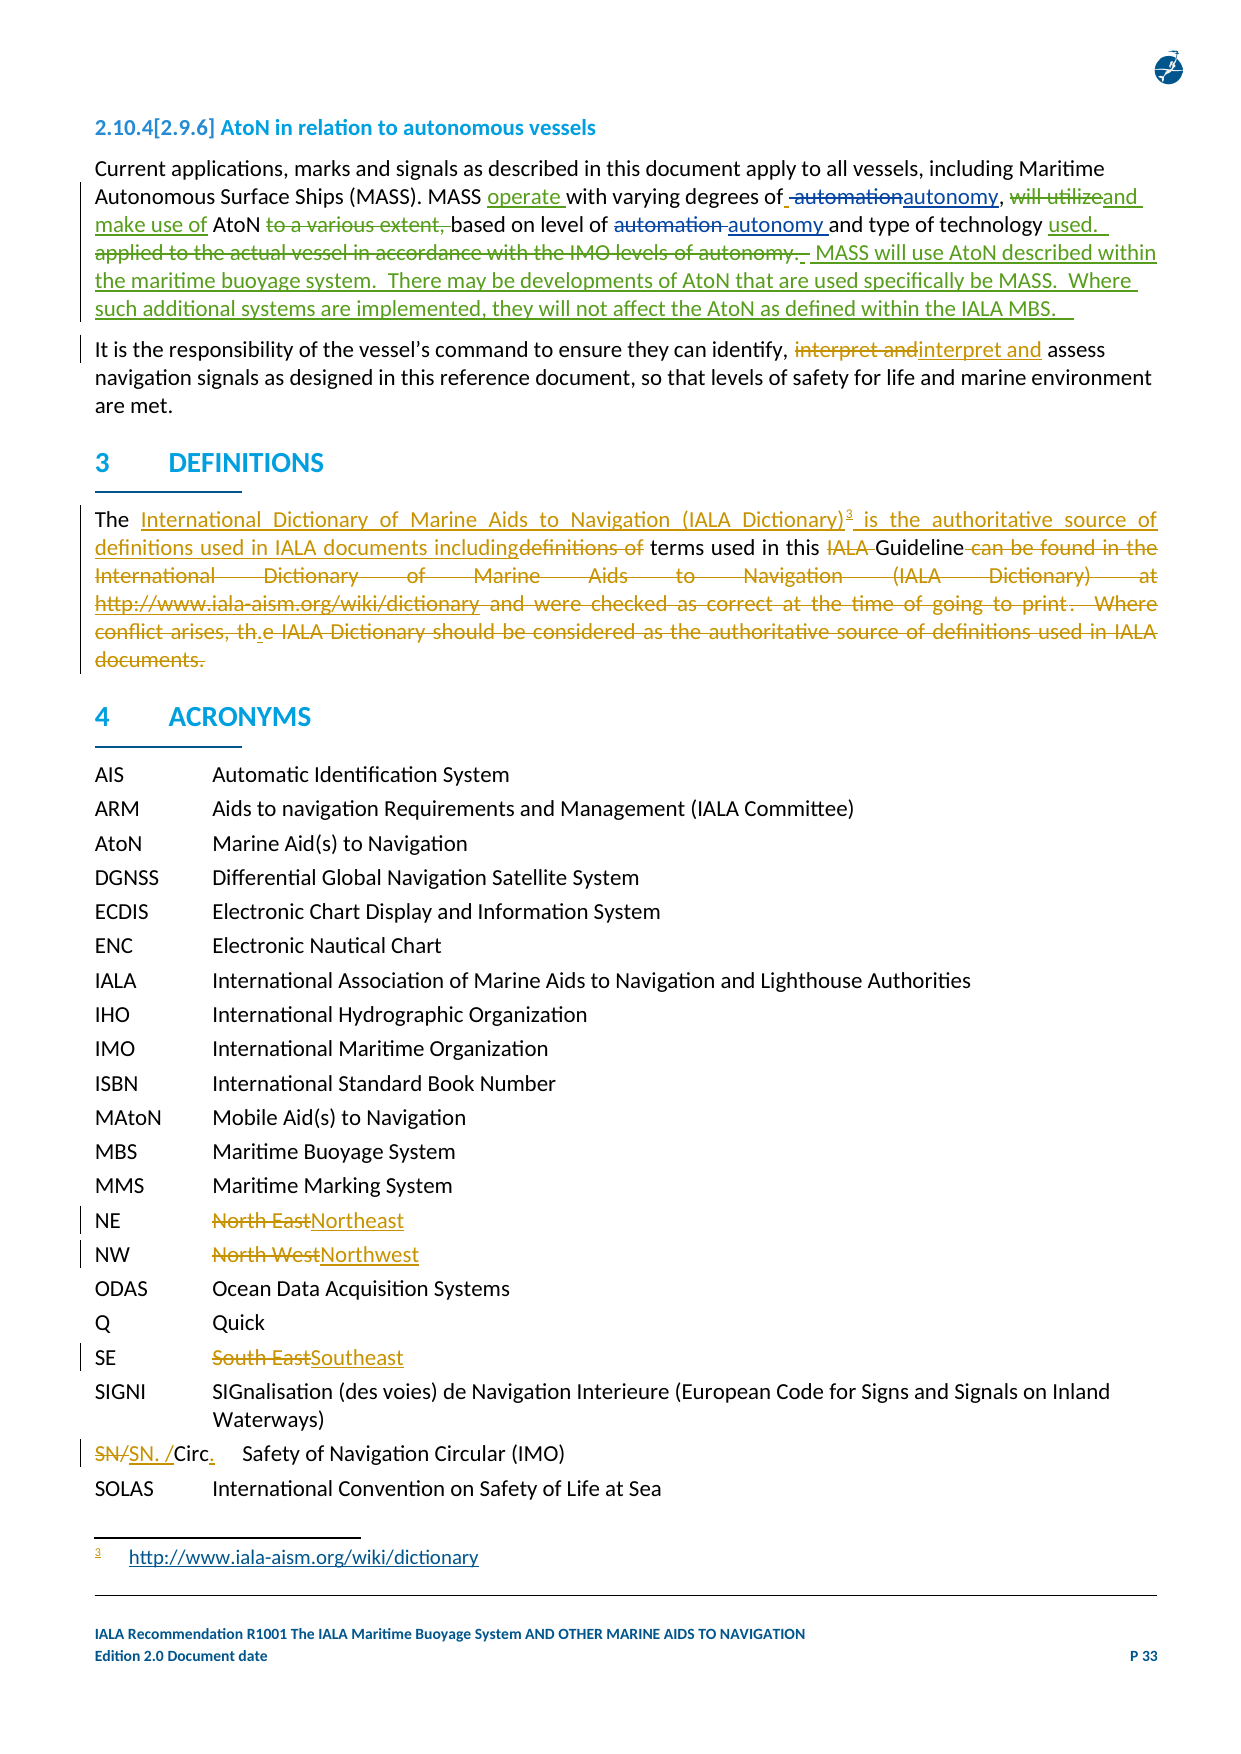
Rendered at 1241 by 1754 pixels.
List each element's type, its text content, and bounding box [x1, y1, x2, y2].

text MBS Maritime Buoyage System [94, 1137, 1155, 1165]
text IALA International Association of Marine Aids to Navigation and Lighthouse Authorities [94, 966, 1155, 994]
text Q Quick [94, 1308, 1155, 1337]
text The terms used in this Guideline [94, 578, 1157, 673]
subtitle AtoN in relation to autonomous vessels [94, 113, 1157, 142]
text ECDIS Electronic Chart Display and Information System [94, 897, 1155, 925]
text IHO International Hydrographic Organization [94, 1000, 1155, 1028]
text ARM Aids to navigation Requirements and Management (IALA Committee) [94, 794, 1155, 822]
text IMO International Maritime Organization [94, 1034, 1155, 1062]
text DGNSS Differential Global Navigation Satellite System [94, 863, 1155, 891]
text Circ Safety of Navigation Circular (IMO) [94, 1439, 1155, 1467]
text NE [94, 1206, 1155, 1234]
text MAtoN Mobile Aid(s) to Navigation [94, 1103, 1155, 1131]
text MMS Maritime Marking System [94, 1171, 1155, 1199]
text SOLAS International Convention on Safety of Life at Sea [94, 1474, 1155, 1502]
text The terms used in this Guideline [94, 505, 1157, 577]
subtitle ACRONYMS [94, 698, 1157, 734]
text SE [94, 1343, 1155, 1371]
text ISBN International Standard Book Number [94, 1069, 1155, 1097]
picture [1123, 0, 1241, 119]
text NW [94, 1240, 1155, 1268]
text SIGNI SIGnalisation (des voies) de Navigation Interieure (European Code for Signs and Signals on Inland Waterways) [94, 1377, 1155, 1433]
text AIS Automatic Identification System [94, 760, 1155, 788]
text Current applications, marks and signals as described in this document apply to all vessels, including Maritime Autonomous Surface Ships (MASS). MASS with varying degrees of, AtoN based on level of and type of technology [94, 154, 1157, 322]
text ODAS Ocean Data Acquisition Systems [94, 1274, 1155, 1302]
text ENC Electronic Nautical Chart [94, 932, 1155, 959]
text AtoN Marine Aid(s) to Navigation [94, 829, 1155, 857]
text It is the responsibility of the vessel’s command to ensure they can identify, assess navigation signals as designed in this reference document, so that levels of safety for life and marine environment are met. [94, 335, 1157, 419]
subtitle DEFINITIONS [94, 444, 1157, 479]
